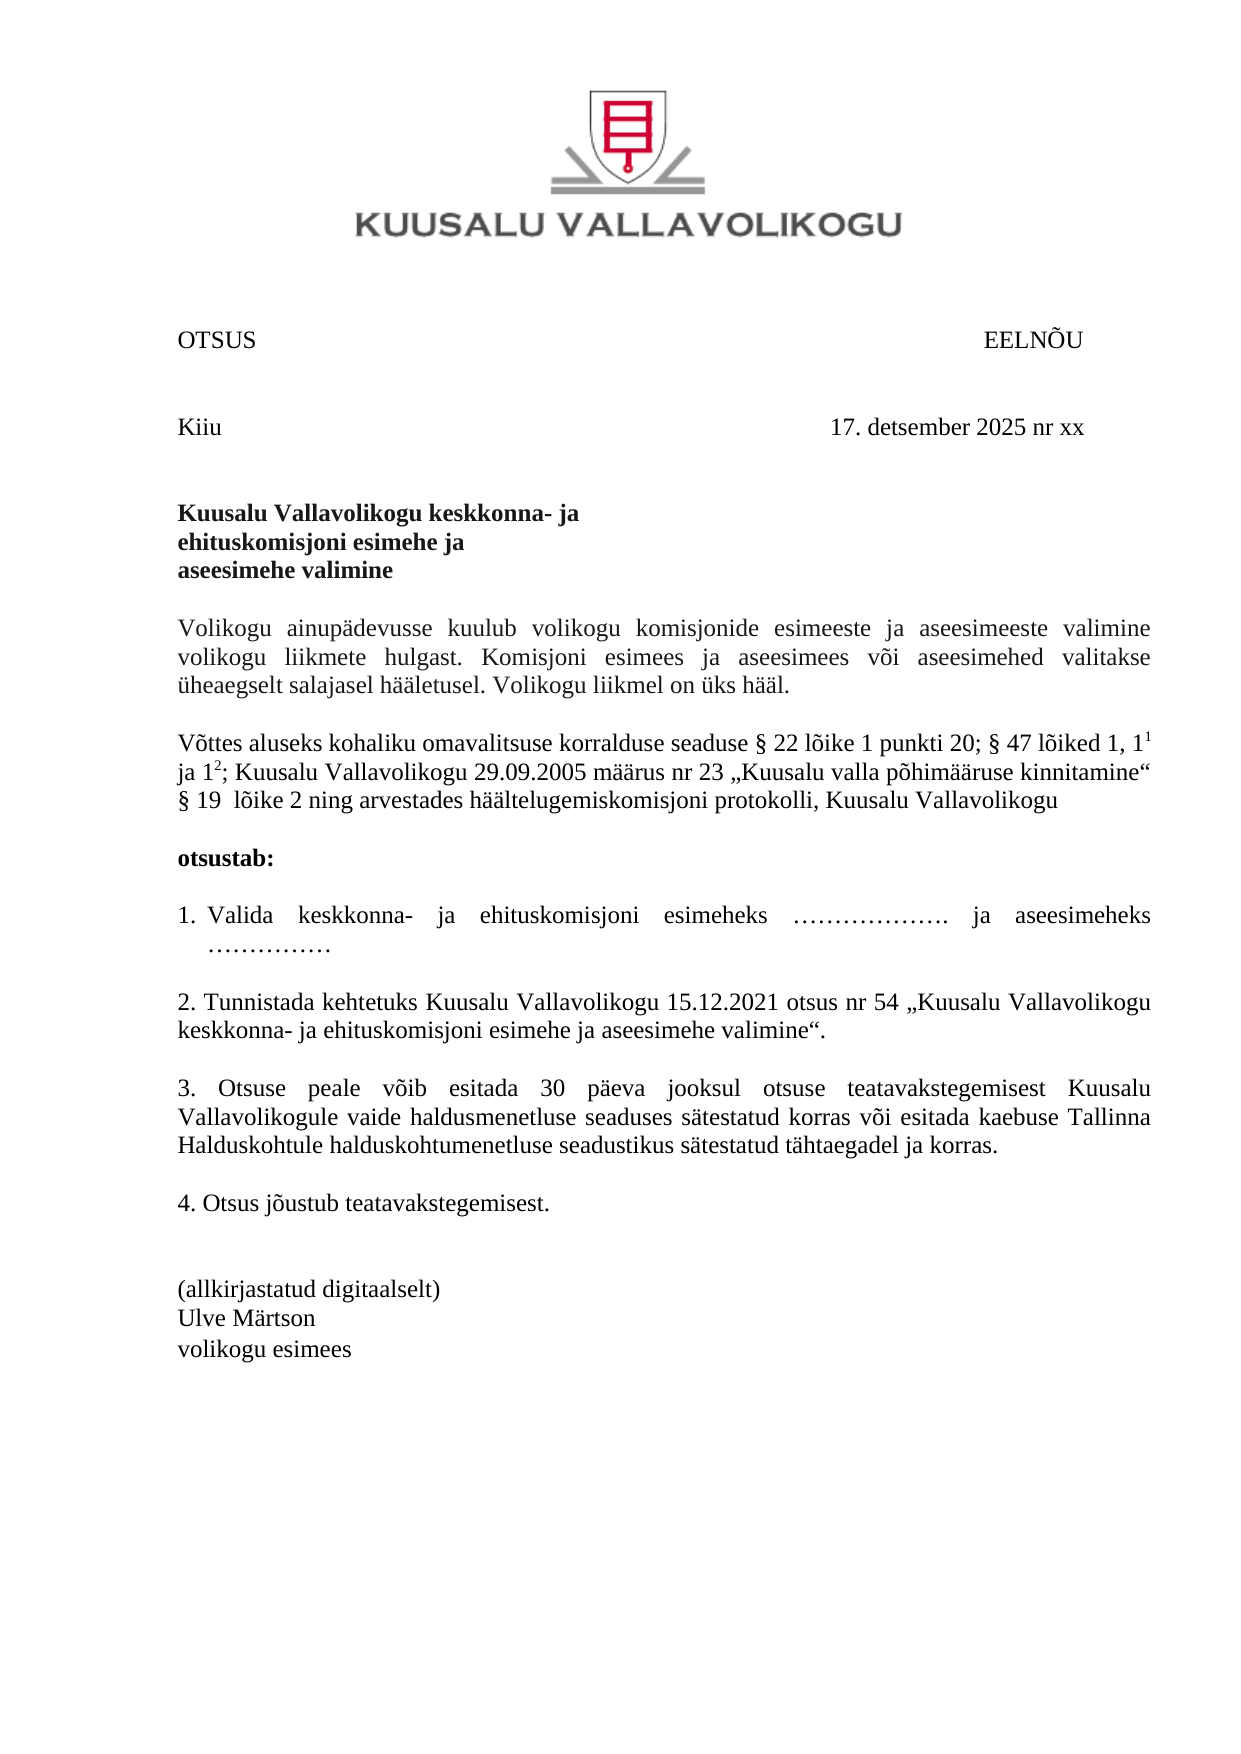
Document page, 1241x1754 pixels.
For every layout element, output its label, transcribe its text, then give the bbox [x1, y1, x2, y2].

text 2. Tunnistada kehtetuks Kuusalu Vallavolikogu 15.12.2021 otsus nr 54 „Kuusalu Vallavolikogu keskkonna- ja ehituskomisjoni esimehe ja aseesimehe valimine“. [177, 987, 1152, 1044]
picture [325, 72, 951, 269]
text Võttes aluseks kohaliku omavalitsuse korralduse seaduse § 22 lõike 1 punkti 20; § 47 lõiked 1, 11 ja 12; Kuusalu Vallavolikogu 29.09.2005 määrus nr 23 „Kuusalu valla põhimääruse kinnitamine“ § 19 lõike 2 ning arvestades häältelugemiskomisjoni protokolli, Kuusalu Vallavolikogu [177, 728, 1152, 814]
text Kuusalu Vallavolikogu keskkonna- ja [177, 498, 1152, 527]
text otsustab: [177, 843, 1152, 872]
text 4. Otsus jõustub teatavakstegemisest. [177, 1188, 1152, 1217]
text otsUS EELNÕU [177, 326, 1152, 354]
text Kiiu 17. detsember 2025 nr xx [177, 412, 1152, 441]
text 3. Otsuse peale võib esitada 30 päeva jooksul otsuse teatavakstegemisest Kuusalu Vallavolikogule vaide haldusmenetluse seaduses sätestatud korras või esitada kaebuse Tallinna Halduskohtule halduskohtumenetluse seadustikus sätestatud tähtaegadel ja korras. [177, 1073, 1152, 1159]
text Ulve Märtson volikogu esimees [177, 1303, 1152, 1363]
text (allkirjastatud digitaalselt) [177, 1274, 1152, 1303]
text Volikogu ainupädevusse kuulub volikogu komisjonide esimeeste ja aseesimeeste valimine volikogu liikmete hulgast. Komisjoni esimees ja aseesimees või aseesimehed valitakse üheaegselt salajasel hääletusel. Volikogu liikmel on üks hääl. [177, 613, 1152, 699]
list Valida keskkonna- ja ehituskomisjoni esimeheks ………………. ja aseesimeheks …………… [177, 901, 1152, 958]
text aseesimehe valimine [177, 556, 1152, 584]
text ehituskomisjoni esimehe ja [177, 527, 1152, 556]
